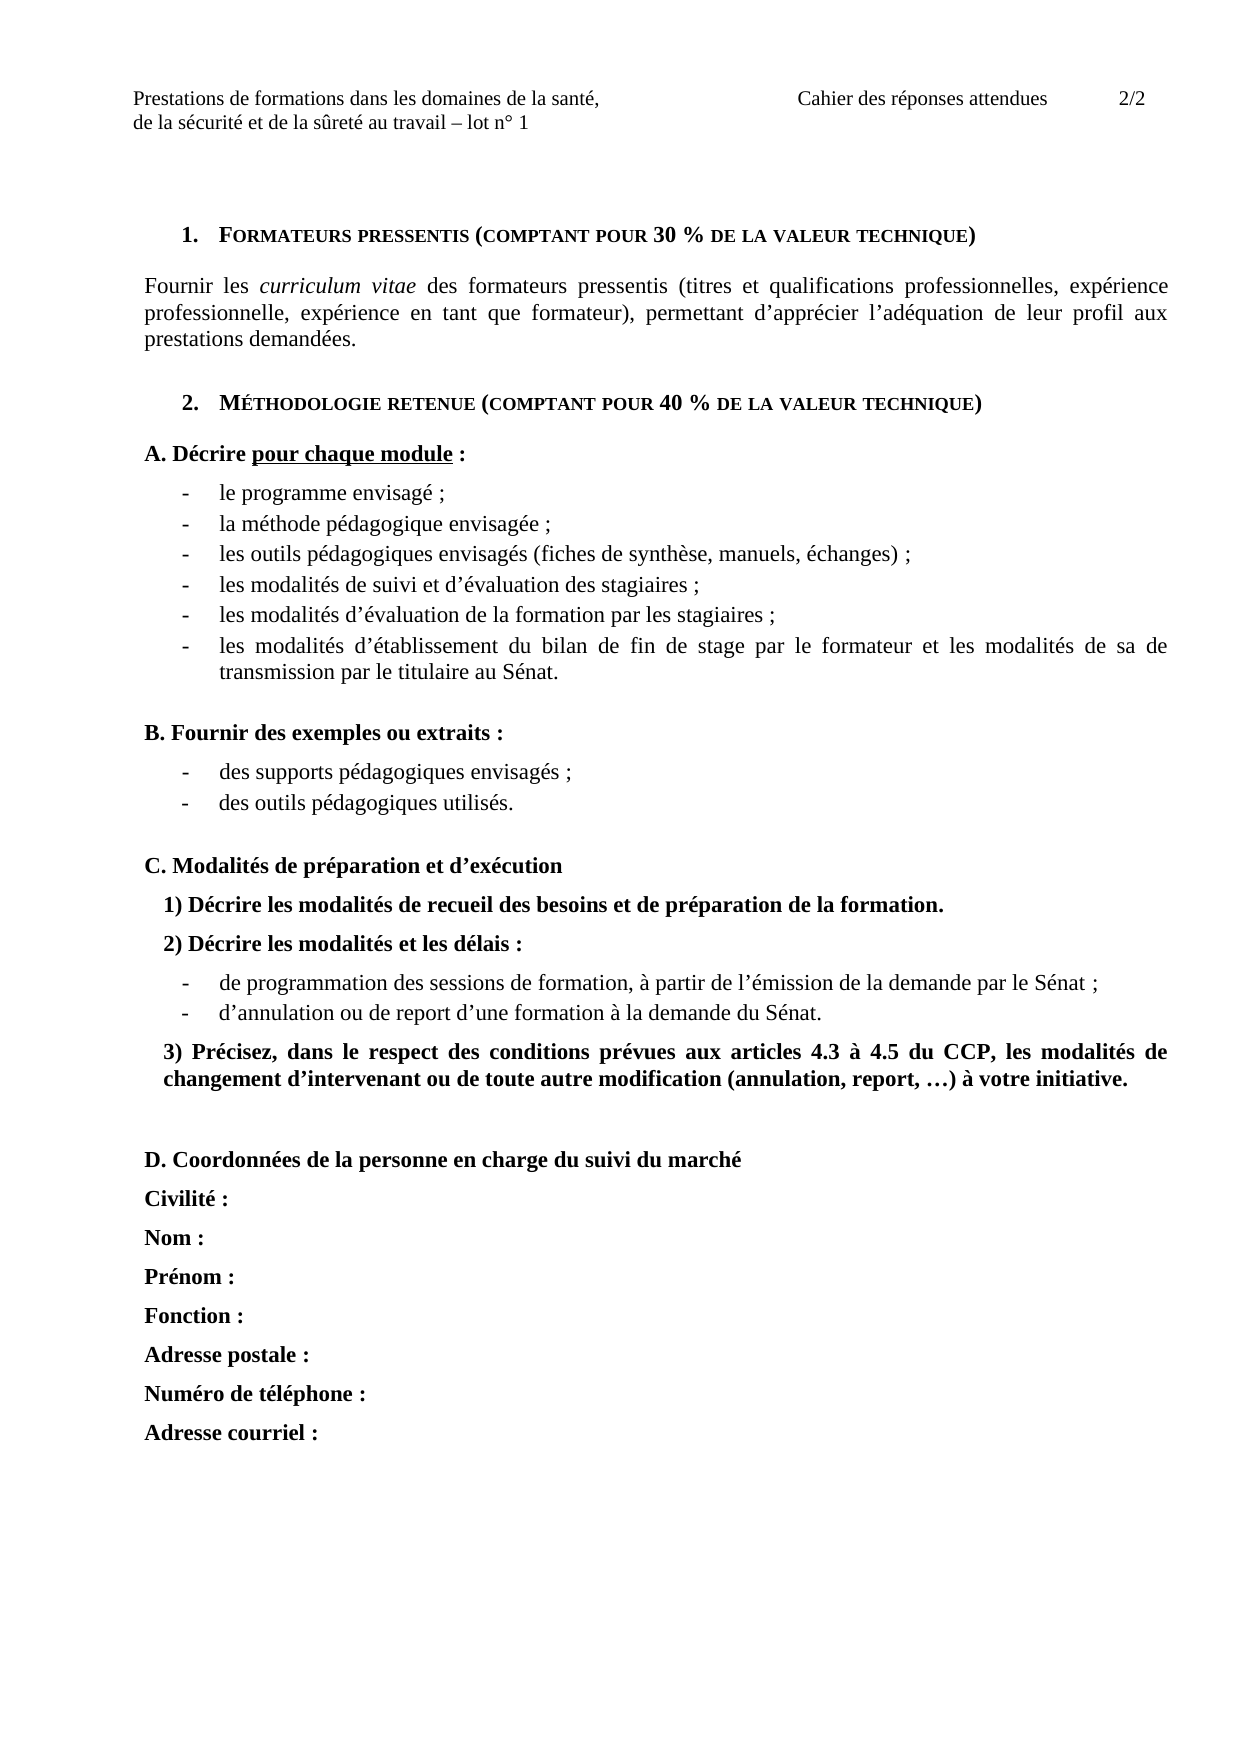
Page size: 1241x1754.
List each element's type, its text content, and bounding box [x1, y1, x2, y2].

table_cell D. Coordonnées de la personne en charge du suivi du marché Civilité : Nom : Prénom : Fonction : Adresse postale : Numéro de téléphone : Adresse courriel : [133, 1104, 1181, 1457]
table_header Formateurs pressentis (comptant pour 30 % de la valeur technique) Fournir les curriculum vitae des formateurs pressentis (titres et qualifications professionnelles, expérience professionnelle, expérience en tant que formateur), permettant d’apprécier l’adéquation de leur profil aux prestations demandées. Méthodologie retenue (comptant pour 40 % de la valeur technique) A. Décrire pour chaque module : le programme envisagé ; la méthode pédagogique envisagée ; les outils pédagogiques envisagés (fiches de synthèse, manuels, échanges) ; les modalités de suivi et d’évaluation des stagiaires ; les modalités d’évaluation de la formation par les stagiaires ; les modalités d’établissement du bilan de fin de stage par le formateur et les modalités de sa de transmission par le titulaire au Sénat. B. Fournir des exemples ou extraits : des supports pédagogiques envisagés ; des outils pédagogiques utilisés. C. Modalités de préparation et d’exécution 1) Décrire les modalités de recueil des besoins et de préparation de la formation. 2) Décrire les modalités et les délais : de programmation des sessions de formation, à partir de l’émission de la demande par le Sénat ; d’annulation ou de report d’une formation à la demande du Sénat. 3) Précisez, dans le respect des conditions prévues aux articles 4.3 à 4.5 du CCP, les modalités de changement d’intervenant ou de toute autre modification (annulation, report, …) à votre initiative. [133, 217, 1181, 1103]
